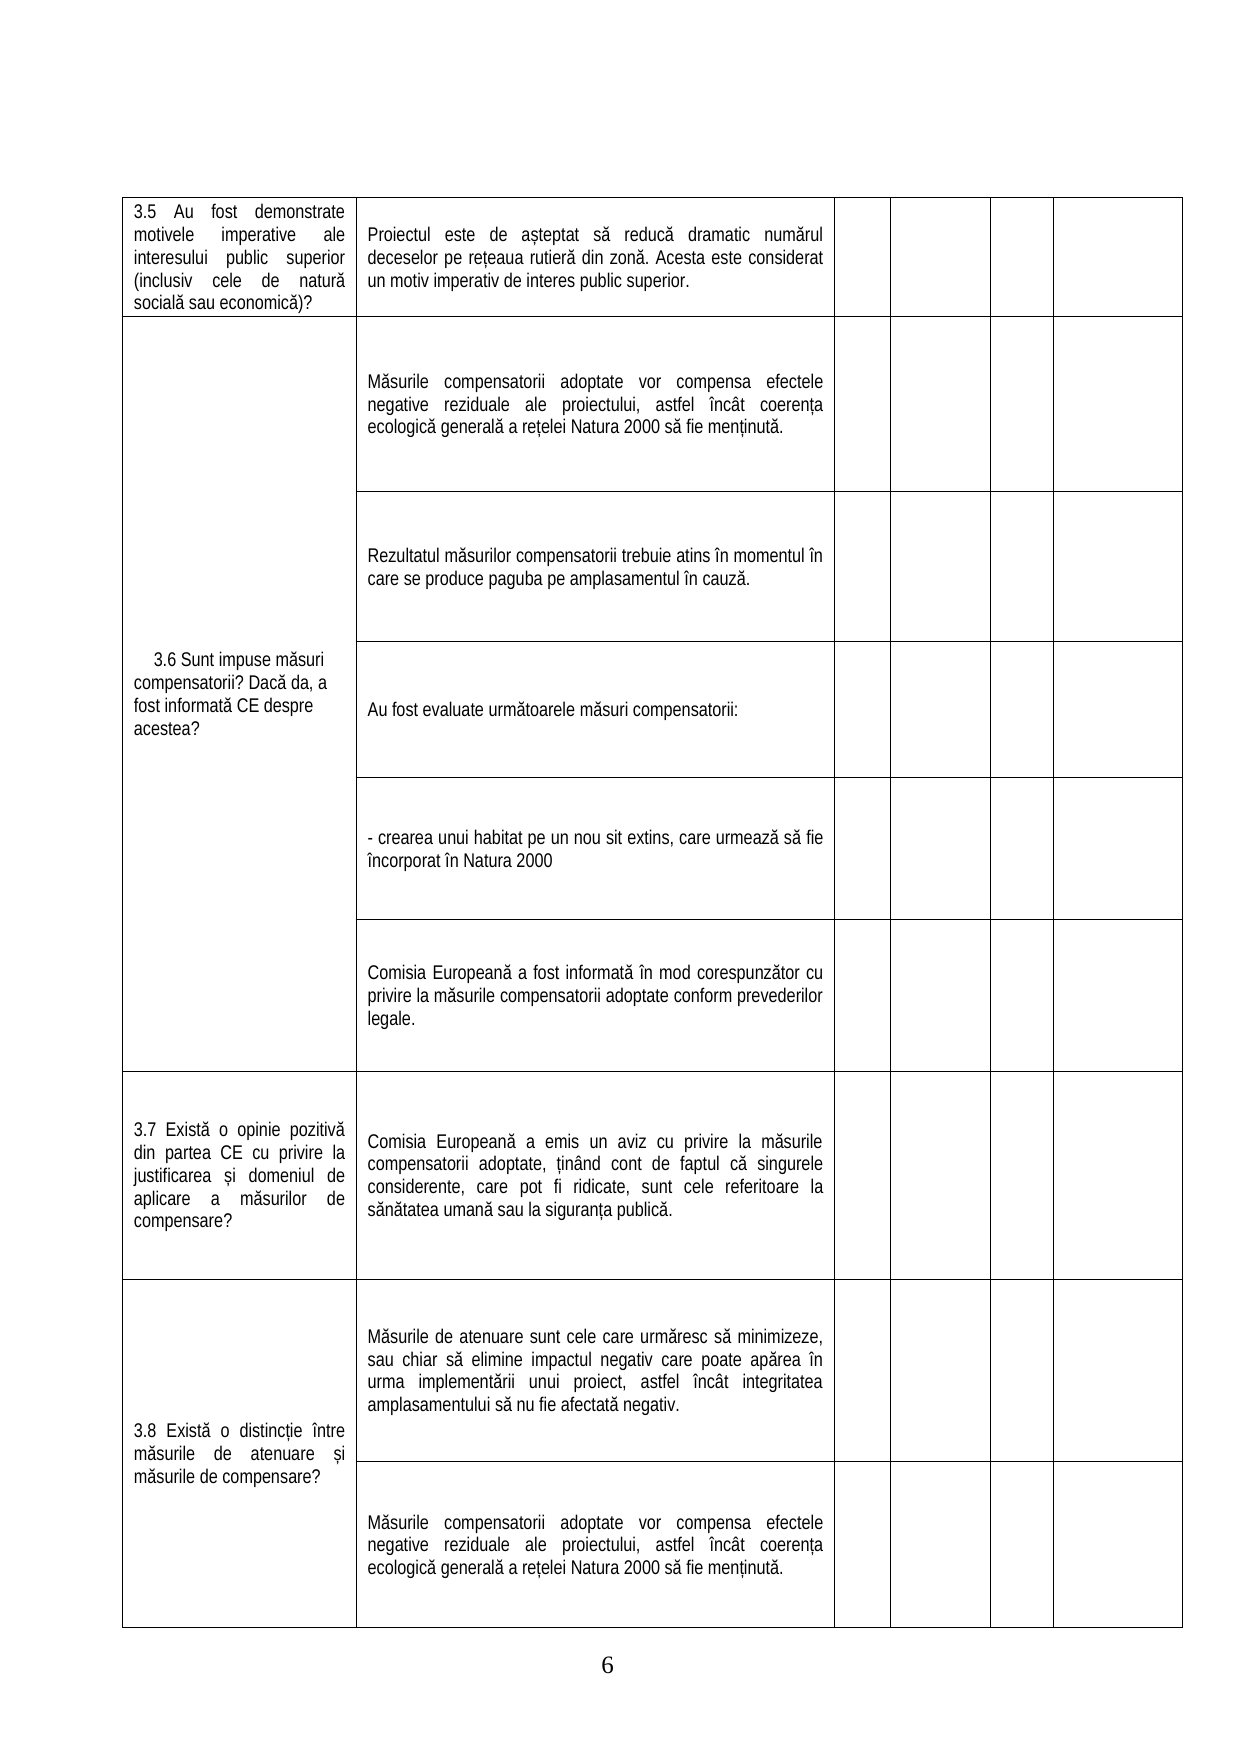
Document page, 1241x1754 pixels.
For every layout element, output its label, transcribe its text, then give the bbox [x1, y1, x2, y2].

table_cell [991, 1462, 1053, 1627]
table_cell Măsurile compensatorii adoptate vor compensa efectele negative reziduale ale proiectului, astfel încât coerența ecologică generală a rețelei Natura 2000 să fie menținută. [357, 317, 834, 491]
table_cell [1054, 642, 1182, 777]
table_cell [835, 317, 890, 491]
table_cell [1054, 317, 1182, 491]
table_cell [1054, 1072, 1182, 1278]
table_cell [835, 778, 890, 919]
table_cell [891, 920, 990, 1071]
table_cell [835, 492, 890, 641]
table_cell [1054, 778, 1182, 919]
table_cell [835, 920, 890, 1071]
table_cell [991, 492, 1053, 641]
table_cell [891, 1072, 990, 1278]
table_cell [991, 778, 1053, 919]
table_cell [891, 778, 990, 919]
table_cell 3.6 Sunt impuse măsuri compensatorii? Dacă da, a fost informată CE despre acestea? [123, 317, 356, 1071]
table_cell - crearea unui habitat pe un nou sit extins, care urmează să fie încorporat în Natura 2000 [357, 778, 834, 919]
table_cell Rezultatul măsurilor compensatorii trebuie atins în momentul în care se produce paguba pe amplasamentul în cauză. [357, 492, 834, 641]
table_cell [891, 492, 990, 641]
table_cell Proiectul este de așteptat să reducă dramatic numărul deceselor pe rețeaua rutieră din zonă. Acesta este considerat un motiv imperativ de interes public superior. [357, 198, 834, 316]
table_cell Măsurile compensatorii adoptate vor compensa efectele negative reziduale ale proiectului, astfel încât coerența ecologică generală a rețelei Natura 2000 să fie menținută. [357, 1462, 834, 1627]
table_cell [891, 317, 990, 491]
table_cell [835, 1462, 890, 1627]
table_cell Au fost evaluate următoarele măsuri compensatorii: [357, 642, 834, 777]
table_cell [1054, 198, 1182, 316]
table_cell [891, 642, 990, 777]
table_cell [891, 1462, 990, 1627]
table_cell [991, 198, 1053, 316]
table_cell 3.5 Au fost demonstrate motivele imperative ale interesului public superior (inclusiv cele de natură socială sau economică)? [123, 198, 356, 316]
table_cell [991, 642, 1053, 777]
table_cell [835, 198, 890, 316]
table_cell [991, 1072, 1053, 1278]
table_cell [1054, 1280, 1182, 1461]
table_cell 3.8 Există o distincție între măsurile de atenuare și măsurile de compensare? [123, 1280, 356, 1627]
table_cell [891, 1280, 990, 1461]
table_cell [835, 1072, 890, 1278]
table_cell [835, 1280, 890, 1461]
table_cell [991, 317, 1053, 491]
table_cell [1054, 492, 1182, 641]
table_cell Comisia Europeană a emis un aviz cu privire la măsurile compensatorii adoptate, ținând cont de faptul că singurele considerente, care pot fi ridicate, sunt cele referitoare la sănătatea umană sau la siguranța publică. [357, 1072, 834, 1278]
table_cell [1054, 920, 1182, 1071]
table_cell [835, 642, 890, 777]
table_cell Măsurile de atenuare sunt cele care urmăresc să minimizeze, sau chiar să elimine impactul negativ care poate apărea în urma implementării unui proiect, astfel încât integritatea amplasamentului să nu fie afectată negativ. [357, 1280, 834, 1461]
table_cell Comisia Europeană a fost informată în mod corespunzător cu privire la măsurile compensatorii adoptate conform prevederilor legale. [357, 920, 834, 1071]
table_cell [891, 198, 990, 316]
table_cell 3.7 Există o opinie pozitivă din partea CE cu privire la justificarea și domeniul de aplicare a măsurilor de compensare? [123, 1072, 356, 1278]
table_cell [991, 1280, 1053, 1461]
table_cell [1054, 1462, 1182, 1627]
table_cell [991, 920, 1053, 1071]
